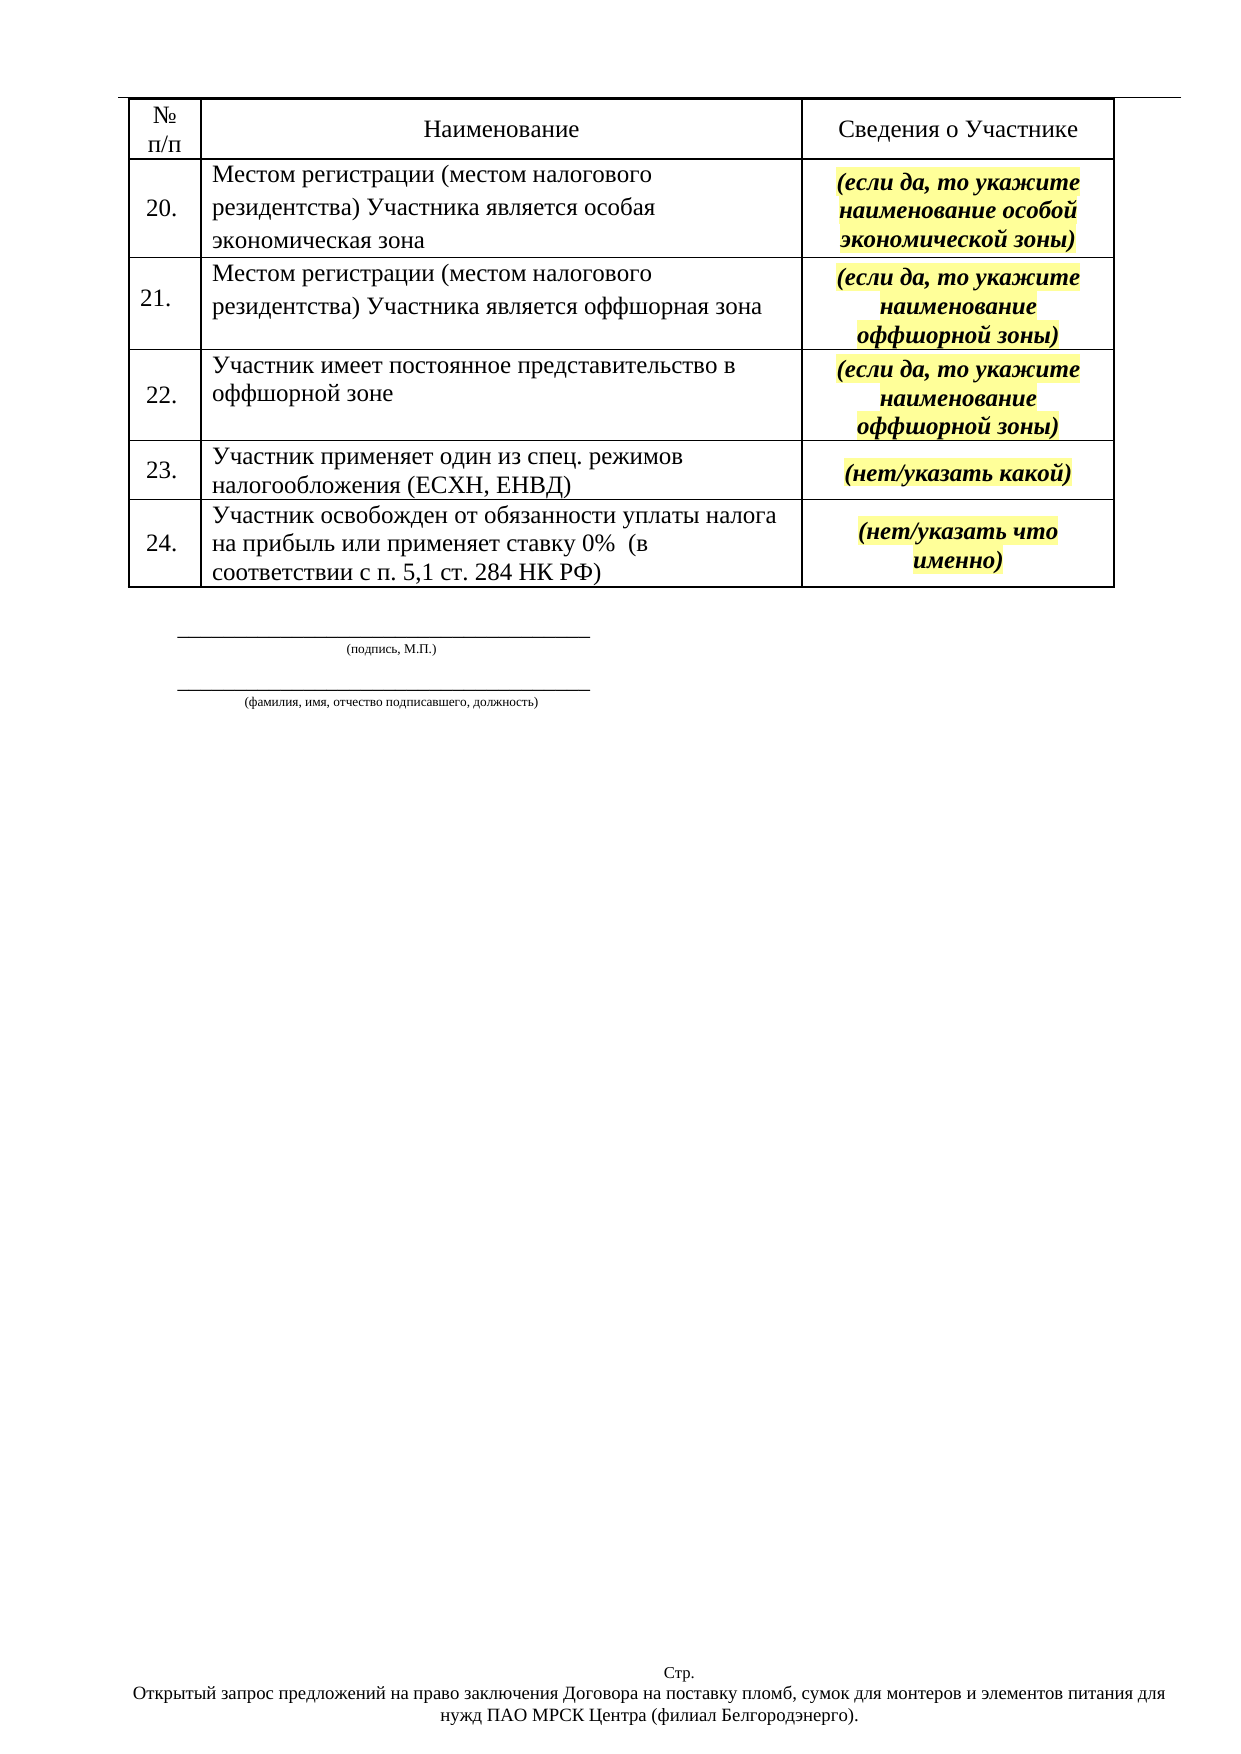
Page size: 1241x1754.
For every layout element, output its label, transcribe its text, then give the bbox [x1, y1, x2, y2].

table_cell Местом регистрации (местом налогового резидентства) Участника является оффшорная зона [202, 258, 801, 349]
text ____________________________________ [118, 667, 605, 693]
table_cell Участник освобожден от обязанности уплаты налога на прибыль или применяет ставку 0% (в соответствии с п. 5,1 ст. 284 НК РФ) [202, 500, 801, 586]
table_cell Участник применяет один из спец. режимов налогообложения (ЕСХН, ЕНВД) [202, 441, 801, 499]
table_cell [130, 258, 200, 349]
table_cell Местом регистрации (местом налогового резидентства) Участника является особая экономическая зона [202, 160, 801, 257]
table_header Наименование [202, 100, 801, 158]
text (фамилия, имя, отчество подписавшего, должность) [118, 693, 605, 720]
table_cell [130, 500, 200, 586]
table_cell [130, 160, 200, 257]
table_cell (если да, то укажите наименование оффшорной зоны) [803, 350, 1113, 440]
table_cell (нет/указать какой) [803, 441, 1113, 499]
table_cell (если да, то укажите наименование оффшорной зоны) [803, 258, 1113, 349]
text ____________________________________ [118, 614, 605, 641]
table_cell Участник имеет постоянное представительство в оффшорной зоне [202, 350, 801, 440]
table_header № п/п [130, 100, 200, 158]
table_header Сведения о Участнике [803, 100, 1113, 158]
table_cell [130, 441, 200, 499]
table_cell (если да, то укажите наименование особой экономической зоны) [803, 160, 1113, 257]
table_cell (нет/указать что именно) [803, 500, 1113, 586]
text (подпись, М.П.) [118, 641, 605, 667]
table_cell [130, 350, 200, 440]
